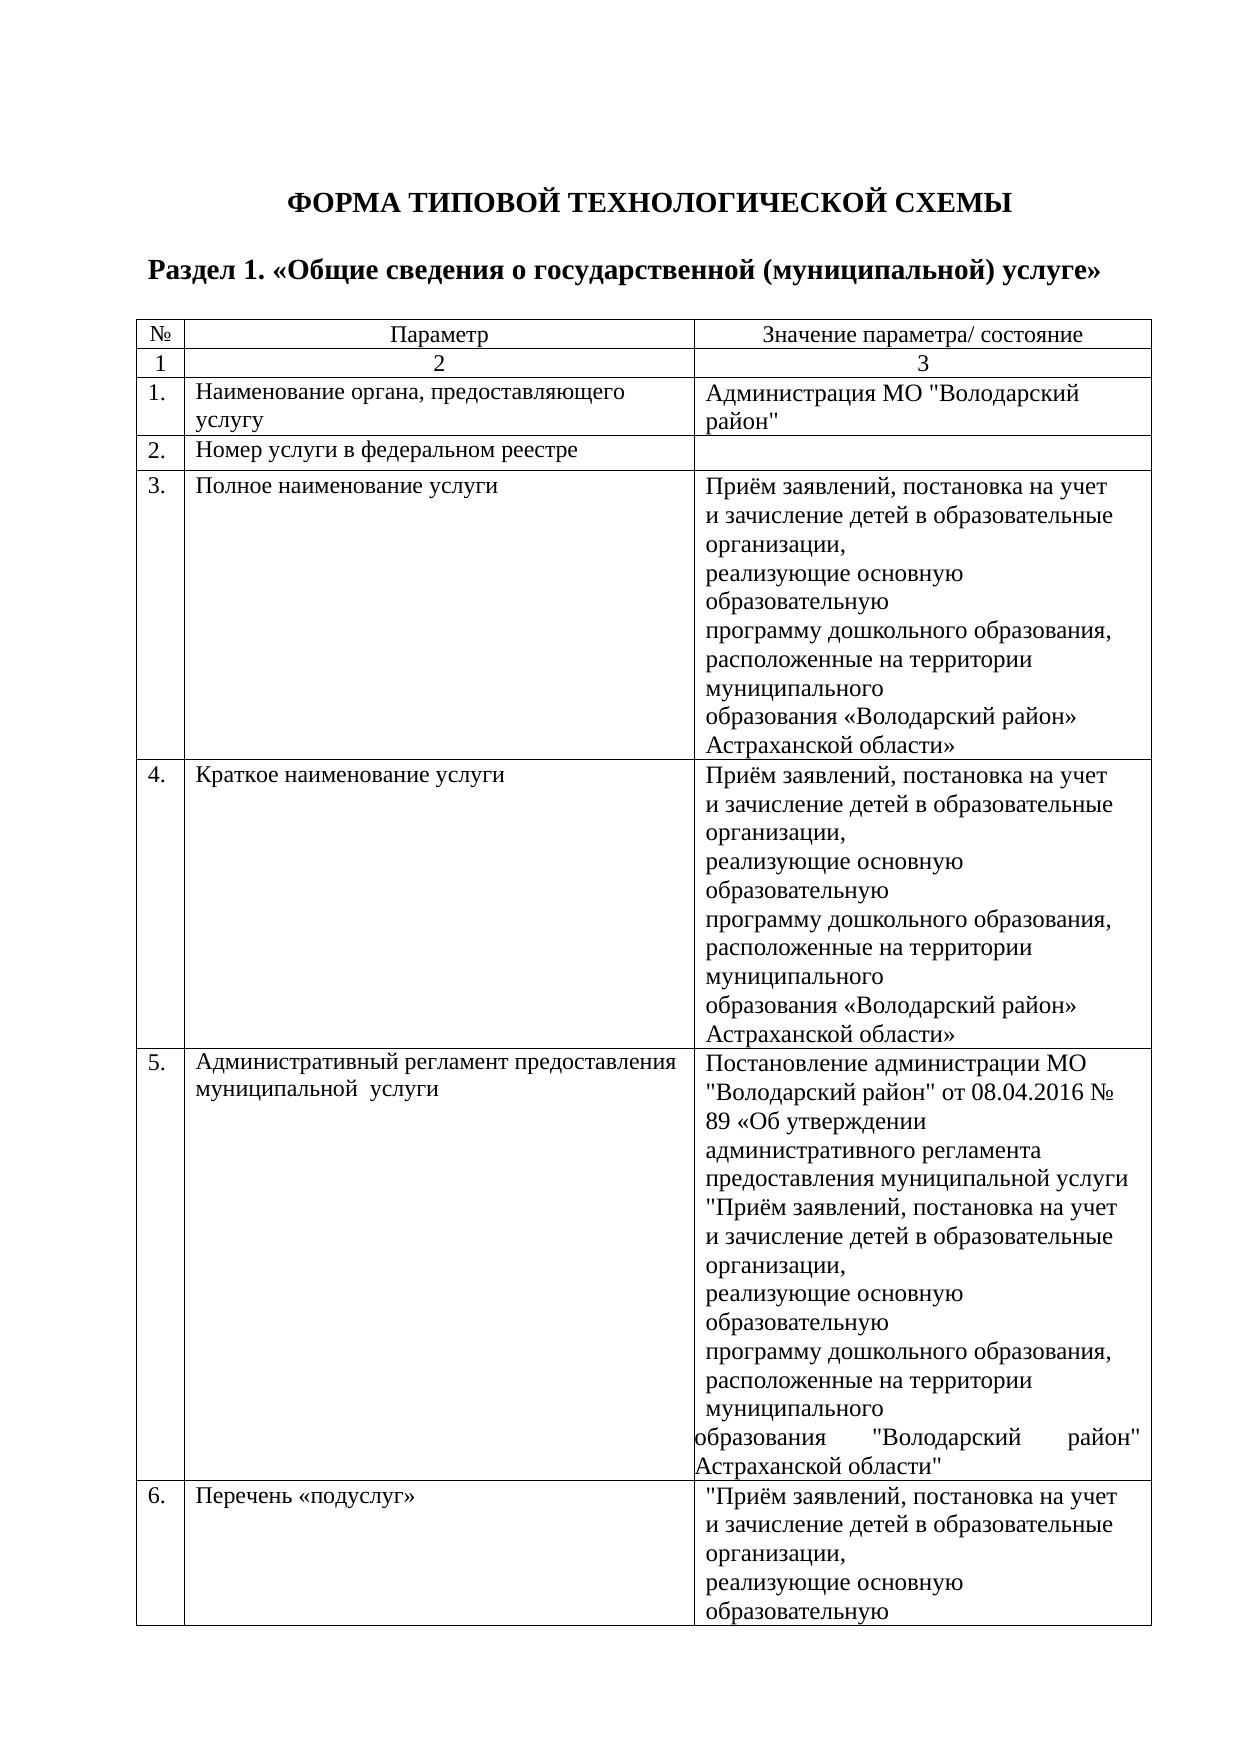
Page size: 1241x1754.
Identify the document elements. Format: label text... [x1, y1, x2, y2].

table_cell 1. [137, 378, 184, 435]
table_cell Административный регламент предоставления муниципальной услуги [185, 1049, 694, 1480]
table_cell 6. [137, 1481, 184, 1624]
table_cell Приём заявлений, постановка на учет и зачисление детей в образовательные организации, реализующие основную образовательную программу дошкольного образования, расположенные на территории муниципального образования «Володарский район» Астраханской области» [695, 760, 1151, 1047]
table_cell Полное наименование услуги [185, 471, 694, 759]
table_cell Администрация МО "Володарский район" [695, 378, 1151, 435]
table_header Параметр [185, 320, 694, 348]
table_cell Постановление администрации МО "Володарский район" от 08.04.2016 № 89 «Об утверждении административного регламента предоставления муниципальной услуги "Приём заявлений, постановка на учет и зачисление детей в образовательные организации, реализующие основную образовательную программу дошкольного образования, расположенные на территории муниципального образования "Володарский район" Астраханской области" [695, 1049, 1151, 1480]
table_cell Перечень «подуслуг» [185, 1481, 694, 1624]
table_cell 4. [137, 760, 184, 1047]
table_header № [137, 320, 184, 348]
table_cell 3 [695, 349, 1151, 377]
table_cell 2 [185, 349, 694, 377]
table_cell 5. [137, 1049, 184, 1480]
table_cell 1 [137, 349, 184, 377]
table_cell Приём заявлений, постановка на учет и зачисление детей в образовательные организации, реализующие основную образовательную программу дошкольного образования, расположенные на территории муниципального образования «Володарский район» Астраханской области» [695, 471, 1151, 759]
table_cell 3. [137, 471, 184, 759]
text Раздел 1. «Общие сведения о государственной (муниципальной) услуге» [148, 252, 1152, 286]
table_cell [695, 436, 1151, 470]
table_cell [695, 1481, 1151, 1624]
text ФОРМА ТИПОВОЙ ТЕХНОЛОГИЧЕСКОЙ СХЕМЫ [148, 185, 1152, 219]
table_cell Номер услуги в федеральном реестре [185, 436, 694, 470]
table_cell Наименование органа, предоставляющего услугу [185, 378, 694, 435]
table_cell 2. [137, 436, 184, 470]
table_header Значение параметра/ состояние [695, 320, 1151, 348]
table_cell Краткое наименование услуги [185, 760, 694, 1047]
